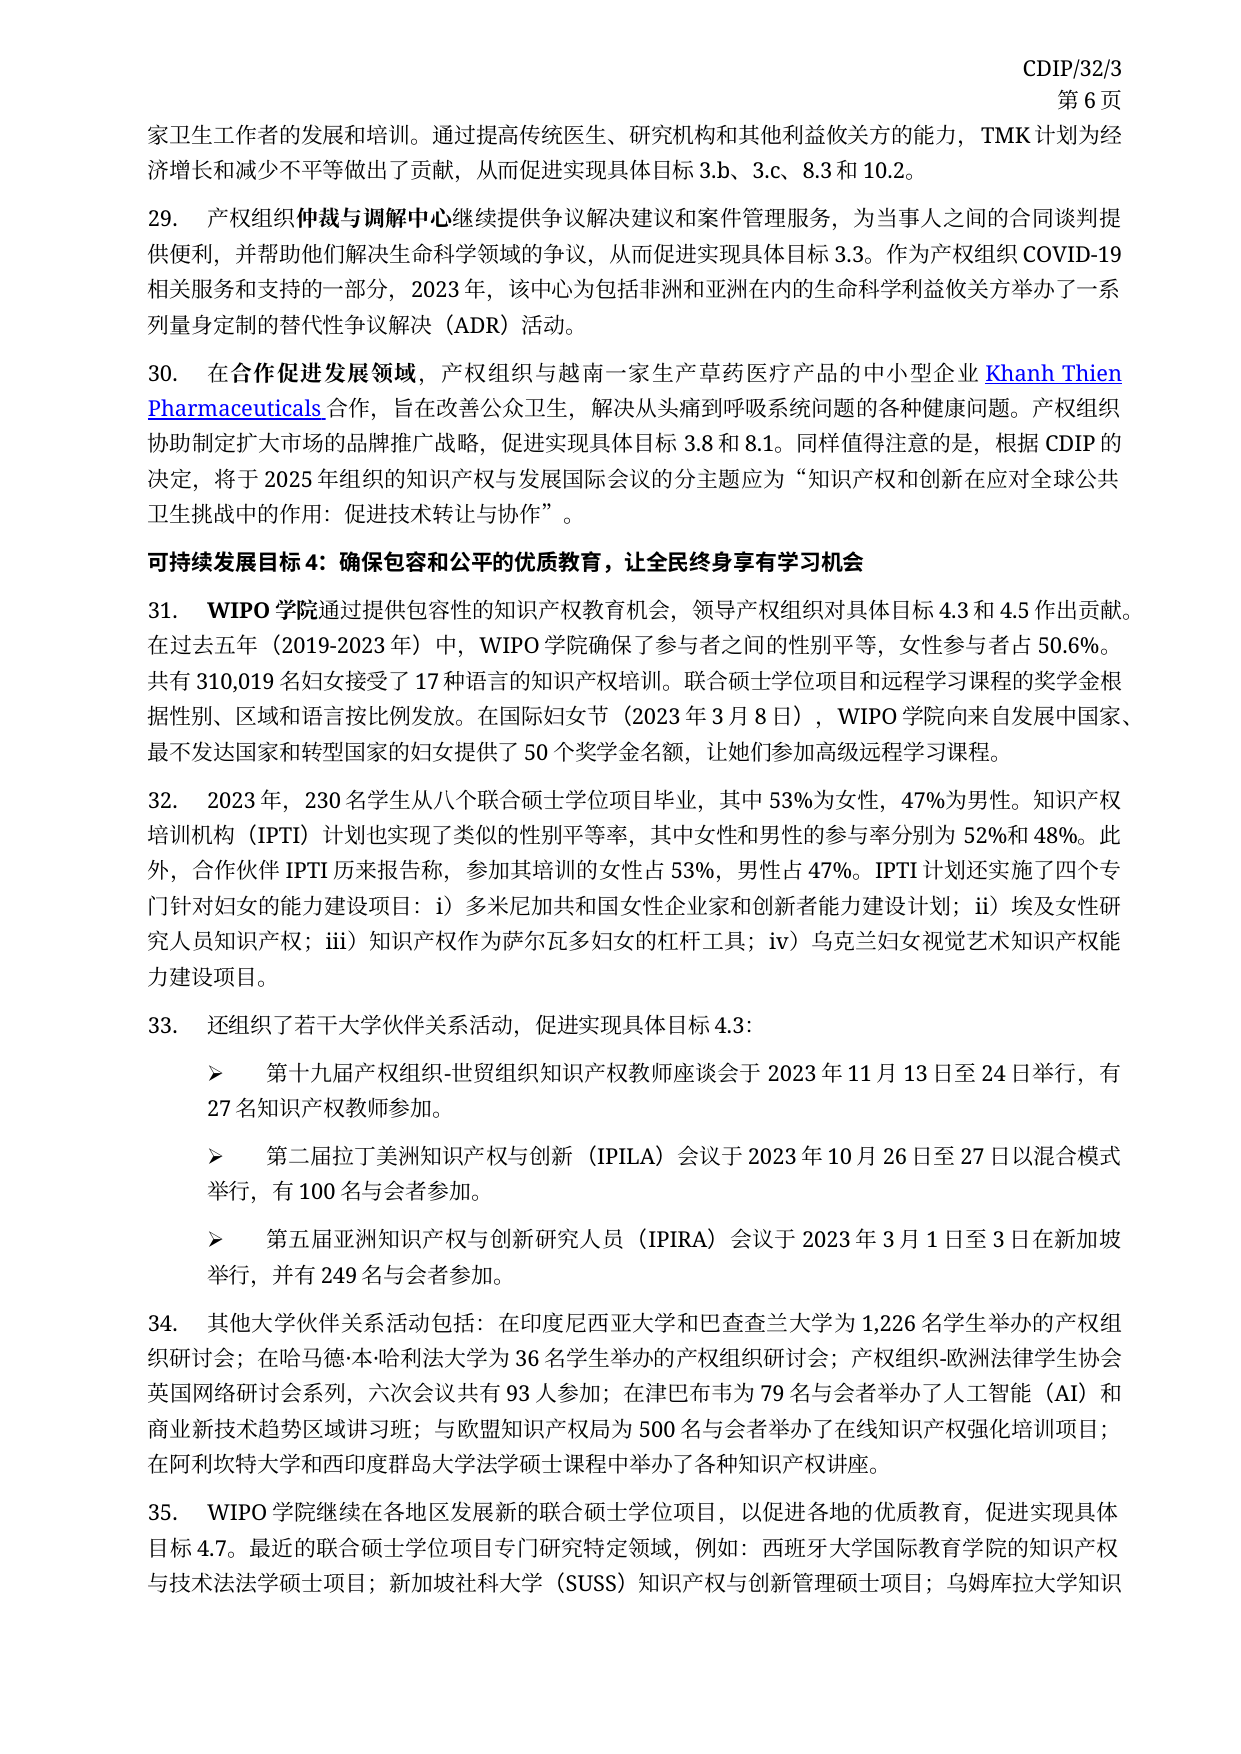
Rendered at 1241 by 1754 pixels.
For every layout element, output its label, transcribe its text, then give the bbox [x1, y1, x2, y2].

list 其他大学伙伴关系活动包括：在印度尼西亚大学和巴查查兰大学为1,226名学生举办的产权组织研讨会；在哈马德·本·哈利法大学为36名学生举办的产权组织研讨会；产权组织-欧洲法律学生协会英国网络研讨会系列，六次会议共有93人参加；在津巴布韦为79名与会者举办了人工智能（AI）和商业新技术趋势区域讲习班；与欧盟知识产权局为500名与会者举办了在线知识产权强化培训项目；在阿利坎特大学和西印度群岛大学法学硕士课程中举办了各种知识产权讲座。 [148, 1302, 1122, 1479]
list 第五届亚洲知识产权与创新研究人员（IPIRA）会议于2023年3月1日至3日在新加坡举行，并有249名与会者参加。 [207, 1219, 1122, 1289]
list 在合作促进发展领域，产权组织与越南一家生产草药医疗产品的中小型企业Khanh Thien Pharmaceuticals合作，旨在改善公众卫生，解决从头痛到呼吸系统问题的各种健康问题。产权组织协助制定扩大市场的品牌推广战略，促进实现具体目标3.8和8.1。同样值得注意的是，根据CDIP的决定，将于2025年组织的知识产权与发展国际会议的分主题应为“知识产权和创新在应对全球公共卫生挑战中的作用：促进技术转让与协作”。 [148, 352, 1122, 529]
subtitle 可持续发展目标4：确保包容和公平的优质教育，让全民终身享有学习机会 [148, 542, 1122, 577]
list 产权组织仲裁与调解中心继续提供争议解决建议和案件管理服务，为当事人之间的合同谈判提供便利，并帮助他们解决生命科学领域的争议，从而促进实现具体目标3.3。作为产权组织COVID-19相关服务和支持的一部分，2023年，该中心为包括非洲和亚洲在内的生命科学利益攸关方举办了一系列量身定制的替代性争议解决（ADR）活动。 [148, 198, 1122, 339]
list 第二届拉丁美洲知识产权与创新（IPILA）会议于2023年10月26日至27日以混合模式举行，有100名与会者参加。 [207, 1135, 1122, 1206]
list 还组织了若干大学伙伴关系活动，促进实现具体目标4.3： [148, 1004, 1122, 1039]
list WIPO学院通过提供包容性的知识产权教育机会，领导产权组织对具体目标4.3和4.5作出贡献。在过去五年（2019-2023年）中，WIPO学院确保了参与者之间的性别平等，女性参与者占50.6%。共有310,019名妇女接受了17种语言的知识产权培训。联合硕士学位项目和远程学习课程的奖学金根据性别、区域和语言按比例发放。在国际妇女节（2023年3月8日），WIPO学院向来自发展中国家、最不发达国家和转型国家的妇女提供了50个奖学金名额，让她们参加高级远程学习课程。 [148, 589, 1122, 767]
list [148, 114, 1122, 185]
list 第十九届产权组织-世贸组织知识产权教师座谈会于2023年11月13日至24日举行，有27名知识产权教师参加。 [207, 1052, 1122, 1123]
list 2023年，230名学生从八个联合硕士学位项目毕业，其中53%为女性，47%为男性。知识产权培训机构（IPTI）计划也实现了类似的性别平等率，其中女性和男性的参与率分别为52%和48%。此外，合作伙伴IPTI历来报告称，参加其培训的女性占53%，男性占47%。IPTI计划还实施了四个专门针对妇女的能力建设项目：i）多米尼加共和国女性企业家和创新者能力建设计划；ii）埃及女性研究人员知识产权；iii）知识产权作为萨尔瓦多妇女的杠杆工具；iv）乌克兰妇女视觉艺术知识产权能力建设项目。 [148, 779, 1122, 992]
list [148, 1492, 1122, 1598]
